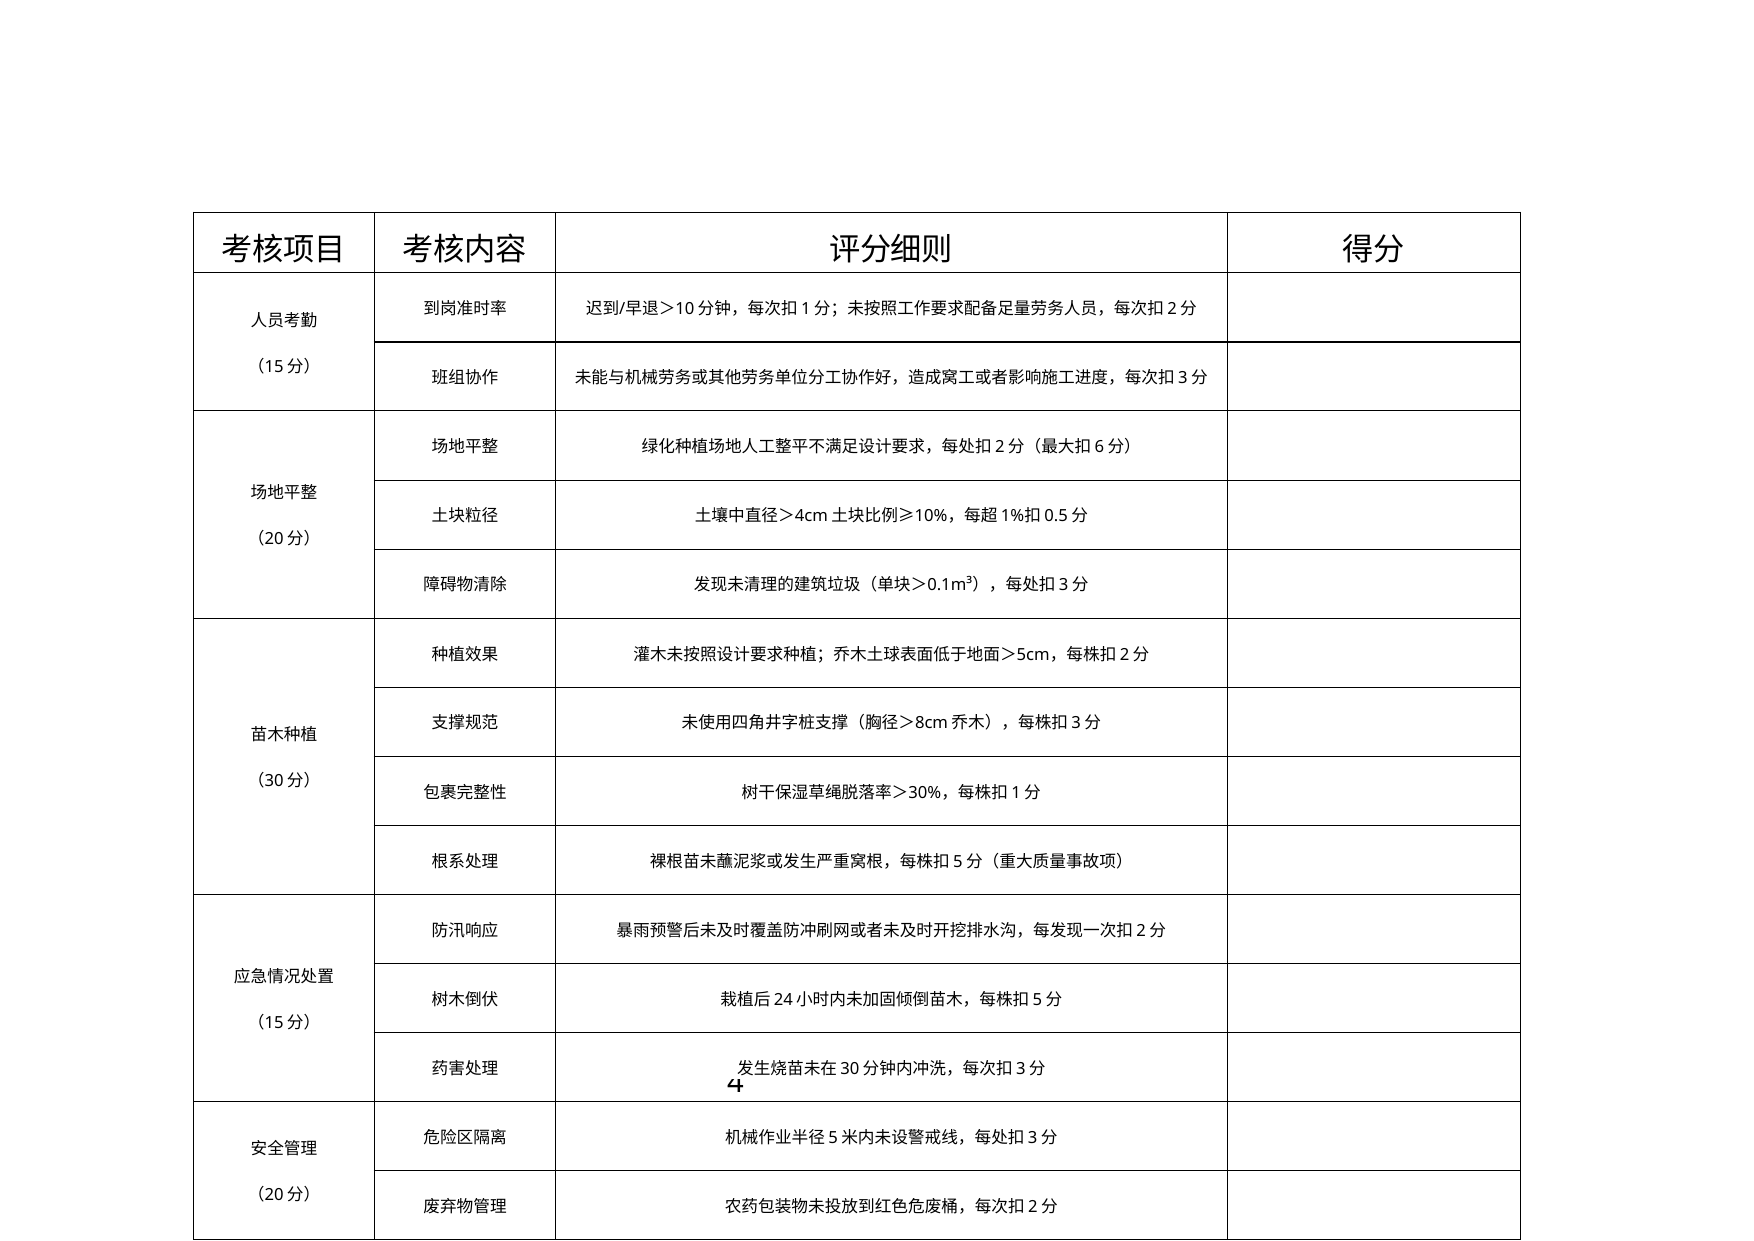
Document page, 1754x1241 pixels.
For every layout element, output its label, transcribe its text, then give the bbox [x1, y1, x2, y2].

table_cell 种植效果 [375, 619, 555, 687]
table_cell 安全管理 （20分） [194, 1102, 374, 1239]
table_cell 栽植后24小时内未加固倾倒苗木，每株扣5分 [556, 964, 1227, 1032]
table_cell [1228, 273, 1520, 341]
table_header 得分 [1228, 213, 1520, 272]
table_cell 到岗准时率 [375, 273, 555, 341]
table_cell 暴雨预警后未及时覆盖防冲刷网或者未及时开挖排水沟，每发现一次扣2分 [556, 895, 1227, 963]
table_cell 障碍物清除 [375, 550, 555, 618]
table_cell 树干保湿草绳脱落率＞30%，每株扣1分 [556, 757, 1227, 825]
table_cell 未使用四角井字桩支撑（胸径＞8cm乔木），每株扣3分 [556, 688, 1227, 756]
table_cell [1228, 619, 1520, 687]
table_cell [1228, 757, 1520, 825]
table_cell [1228, 826, 1520, 894]
table_cell 土壤中直径＞4cm土块比例≥10%，每超1%扣0.5分 [556, 481, 1227, 548]
table_cell 发现未清理的建筑垃圾（单块＞0.1m³），每处扣3分 [556, 550, 1227, 618]
table_cell [1228, 688, 1520, 756]
table_cell [1228, 895, 1520, 963]
table_cell 机械作业半径5米内未设警戒线，每处扣3分 [556, 1102, 1227, 1170]
table_cell 苗木种植 （30分） [194, 619, 374, 894]
table_cell 人员考勤 （15分） [194, 273, 374, 410]
table_cell 土块粒径 [375, 481, 555, 548]
table_cell 发生烧苗未在30分钟内冲洗，每次扣3分 [556, 1033, 1227, 1101]
table_header 考核内容 [375, 213, 555, 272]
table_cell [1228, 411, 1520, 479]
table_cell 农药包装物未投放到红色危废桶，每次扣2分 [556, 1171, 1227, 1239]
table_cell 班组协作 [375, 343, 555, 410]
table_header 评分细则 [556, 213, 1227, 272]
table_cell 裸根苗未蘸泥浆或发生严重窝根，每株扣5分（重大质量事故项） [556, 826, 1227, 894]
table_cell 根系处理 [375, 826, 555, 894]
table_cell [1228, 550, 1520, 618]
table_cell 防汛响应 [375, 895, 555, 963]
table_cell 树木倒伏 [375, 964, 555, 1032]
table_cell 支撑规范 [375, 688, 555, 756]
table_cell [1228, 1102, 1520, 1170]
table_cell 危险区隔离 [375, 1102, 555, 1170]
table_cell [1228, 1171, 1520, 1239]
table_cell 绿化种植场地人工整平不满足设计要求，每处扣2分（最大扣6分） [556, 411, 1227, 479]
table_cell [1228, 481, 1520, 548]
table_cell [1228, 1033, 1520, 1101]
table_cell 灌木未按照设计要求种植；乔木土球表面低于地面＞5cm，每株扣2分 [556, 619, 1227, 687]
table_cell [1228, 343, 1520, 410]
table_header 考核项目 [194, 213, 374, 272]
table_cell 场地平整 [375, 411, 555, 479]
table_cell 迟到/早退＞10分钟，每次扣1分；未按照工作要求配备足量劳务人员，每次扣2分 [556, 273, 1227, 341]
table_cell 包裹完整性 [375, 757, 555, 825]
table_cell 场地平整 （20分） [194, 411, 374, 618]
table_cell 未能与机械劳务或其他劳务单位分工协作好，造成窝工或者影响施工进度，每次扣3分 [556, 343, 1227, 410]
table_cell 药害处理 [375, 1033, 555, 1101]
table_cell [1228, 964, 1520, 1032]
table_cell 应急情况处置 （15分） [194, 895, 374, 1101]
table_cell 废弃物管理 [375, 1171, 555, 1239]
